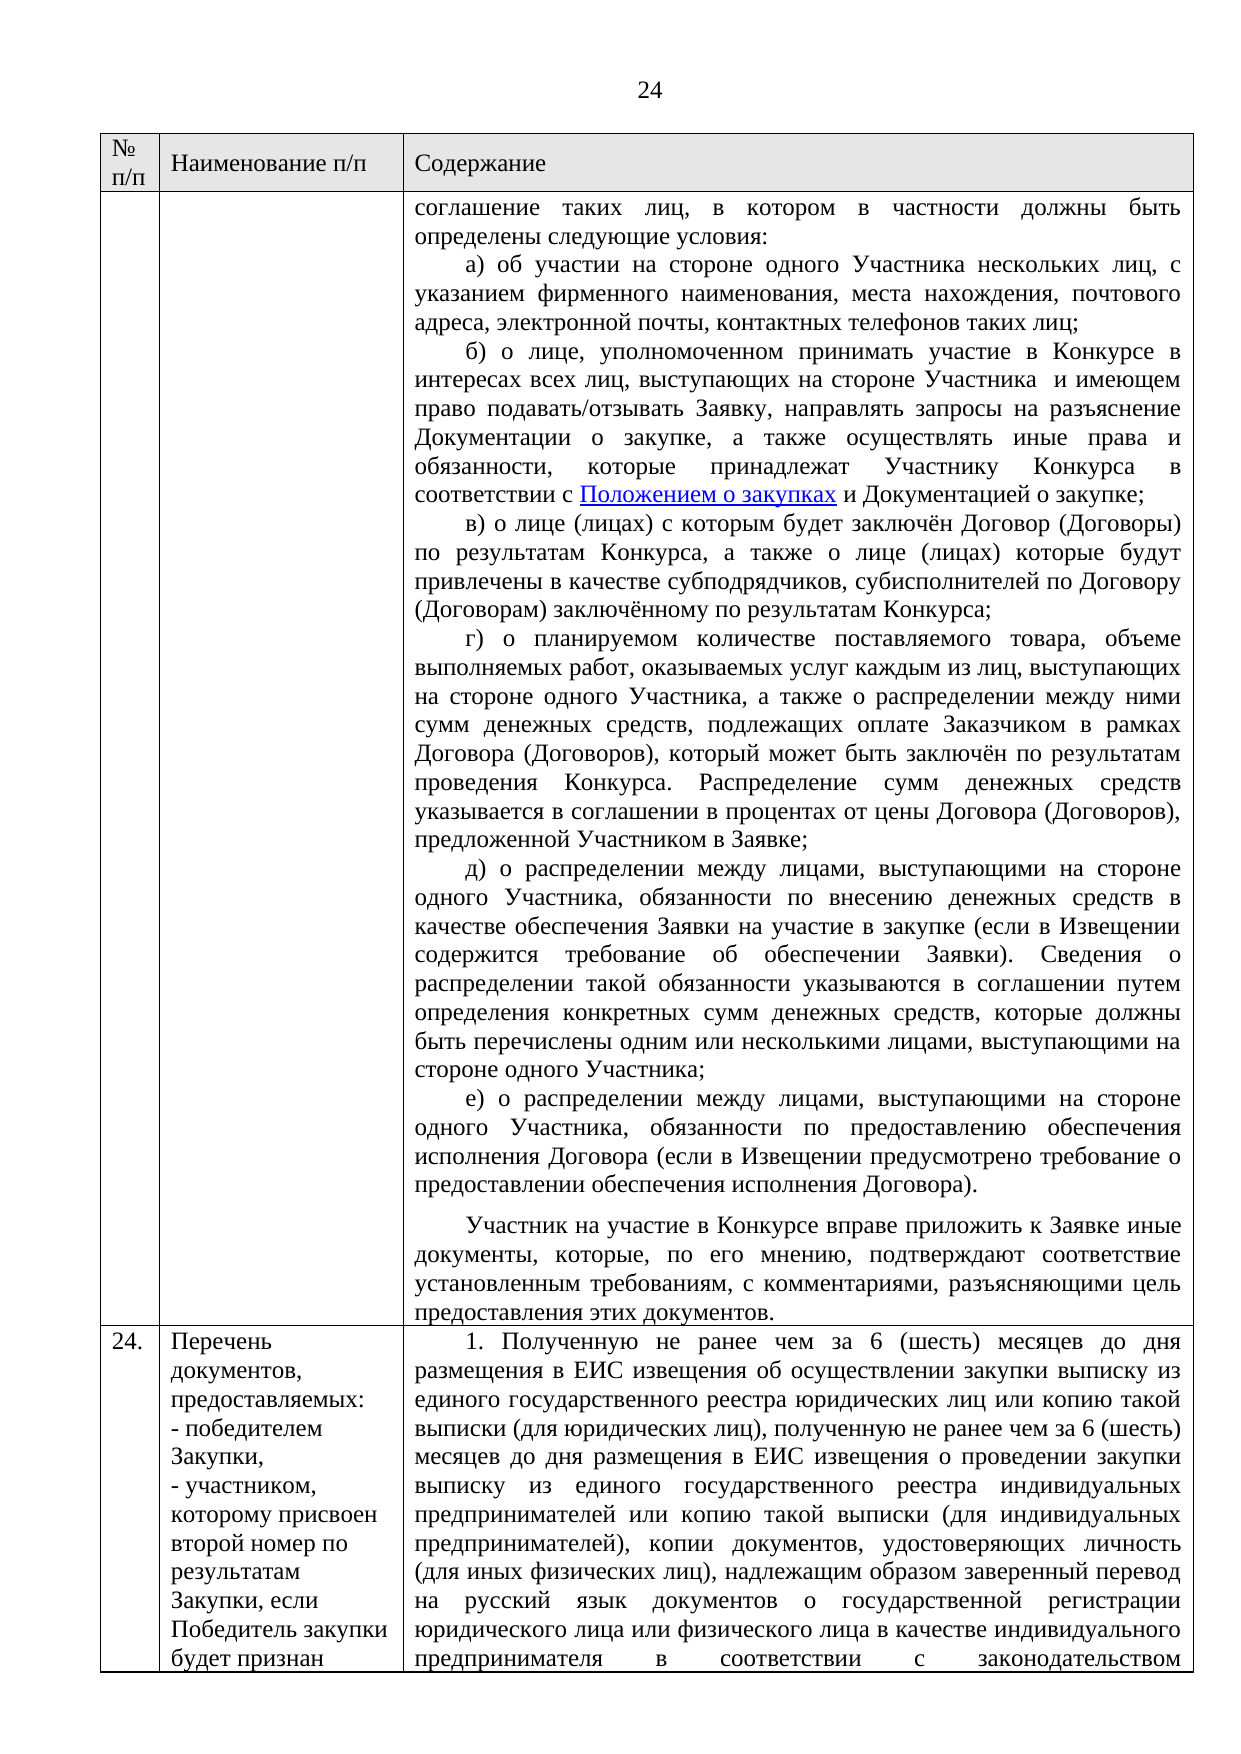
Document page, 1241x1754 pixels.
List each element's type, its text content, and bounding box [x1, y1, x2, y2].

table_cell [101, 192, 159, 1325]
table_header Содержание [404, 134, 1193, 191]
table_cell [160, 1326, 403, 1671]
table_cell [101, 1326, 159, 1671]
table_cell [160, 192, 403, 1325]
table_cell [404, 1326, 1193, 1671]
table_header Наименование п/п [160, 134, 403, 191]
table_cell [404, 192, 1193, 1325]
table_header № п/п [101, 134, 159, 191]
